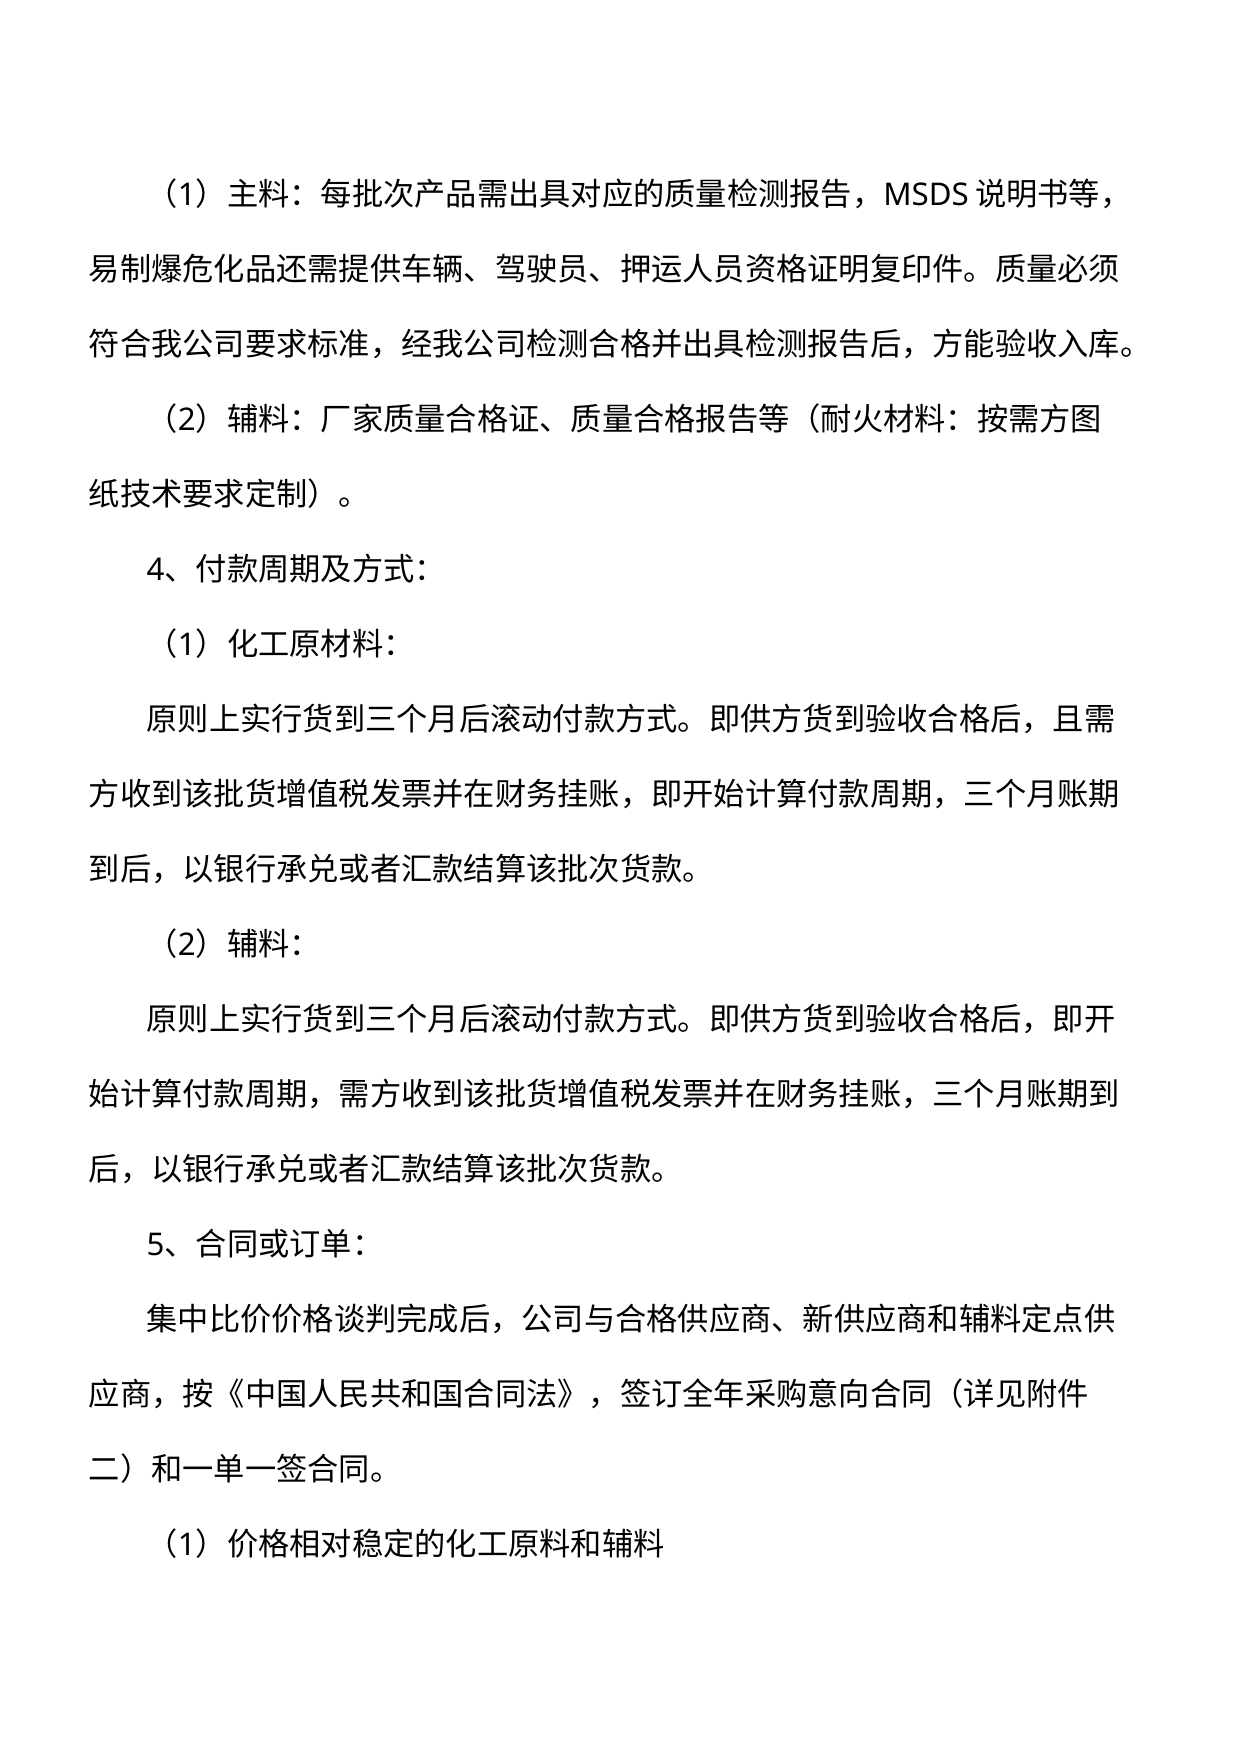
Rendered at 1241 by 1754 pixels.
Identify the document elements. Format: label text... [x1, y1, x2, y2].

text （1）价格相对稳定的化工原料和辅料 [89, 1504, 1120, 1579]
text （1）主料：每批次产品需出具对应的质量检测报告，MSDS说明书等，易制爆危化品还需提供车辆、驾驶员、押运人员资格证明复印件。质量必须符合我公司要求标准，经我公司检测合格并出具检测报告后，方能验收入库。 [89, 154, 1120, 379]
text 原则上实行货到三个月后滚动付款方式。即供方货到验收合格后，且需方收到该批货增值税发票并在财务挂账，即开始计算付款周期，三个月账期到后，以银行承兑或者汇款结算该批次货款。 [89, 679, 1120, 904]
text 集中比价价格谈判完成后，公司与合格供应商、新供应商和辅料定点供应商，按《中国人民共和国合同法》，签订全年采购意向合同（详见附件二）和一单一签合同。 [89, 1279, 1120, 1504]
text （2）辅料：厂家质量合格证、质量合格报告等（耐火材料：按需方图纸技术要求定制）。 [89, 379, 1120, 529]
text 5、合同或订单： [89, 1204, 1120, 1279]
text 原则上实行货到三个月后滚动付款方式。即供方货到验收合格后，即开始计算付款周期，需方收到该批货增值税发票并在财务挂账，三个月账期到后，以银行承兑或者汇款结算该批次货款。 [89, 979, 1120, 1204]
text （2）辅料： [89, 904, 1120, 979]
text （1）化工原材料： [89, 604, 1120, 679]
text 4、付款周期及方式： [89, 529, 1120, 604]
